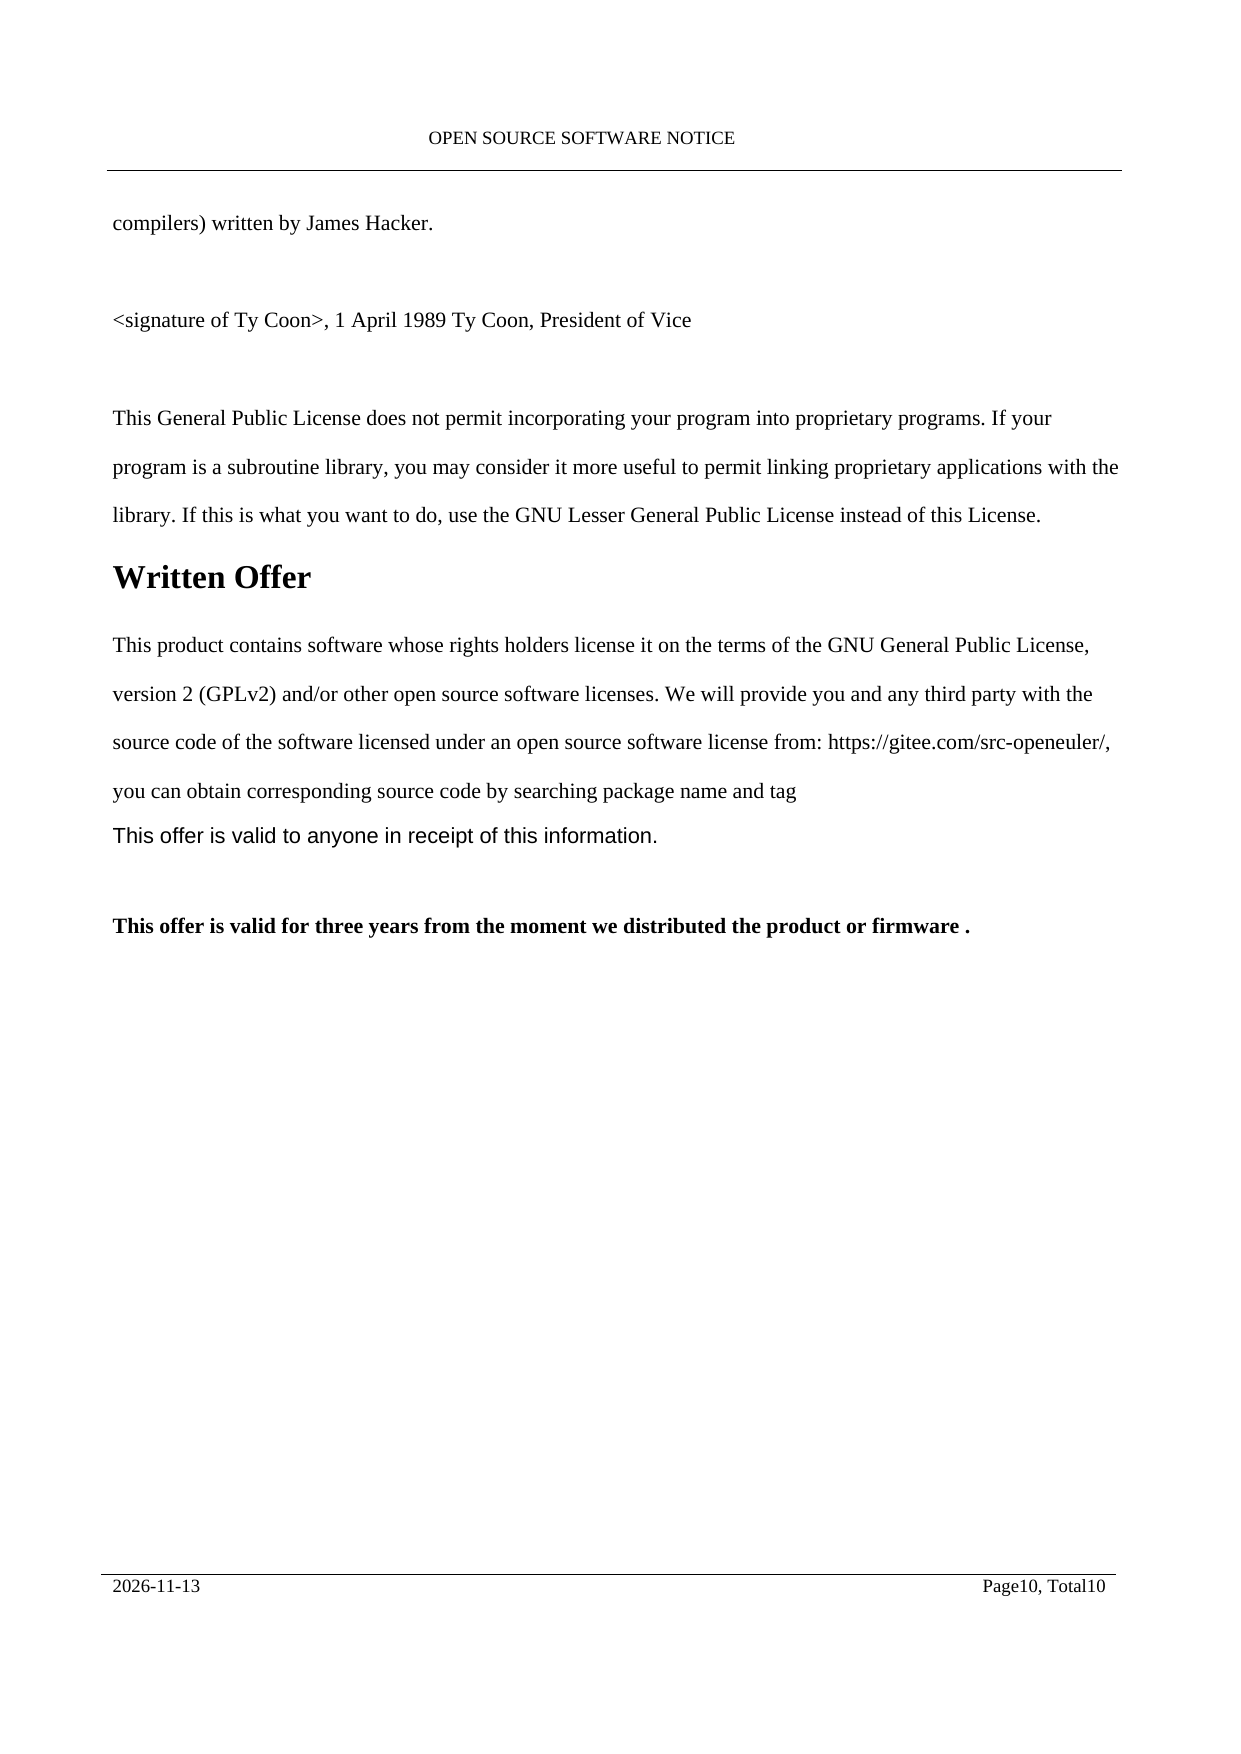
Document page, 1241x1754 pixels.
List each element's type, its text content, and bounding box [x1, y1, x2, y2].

text This offer is valid to anyone in receipt of this information. [112, 819, 1128, 852]
text Written Offer [112, 544, 1128, 609]
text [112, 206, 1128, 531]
text This product contains software whose rights holders license it on the terms of the GNU General Public License, version 2 (GPLv2) and/or other open source software licenses. We will provide you and any third party with the source code of the software licensed under an open source software license from: https://gitee.com/src-openeuler/, you can obtain corresponding source code by searching package name and tag [112, 628, 1128, 807]
text This offer is valid for three years from the moment we distributed the product or firmware . [112, 910, 1128, 942]
